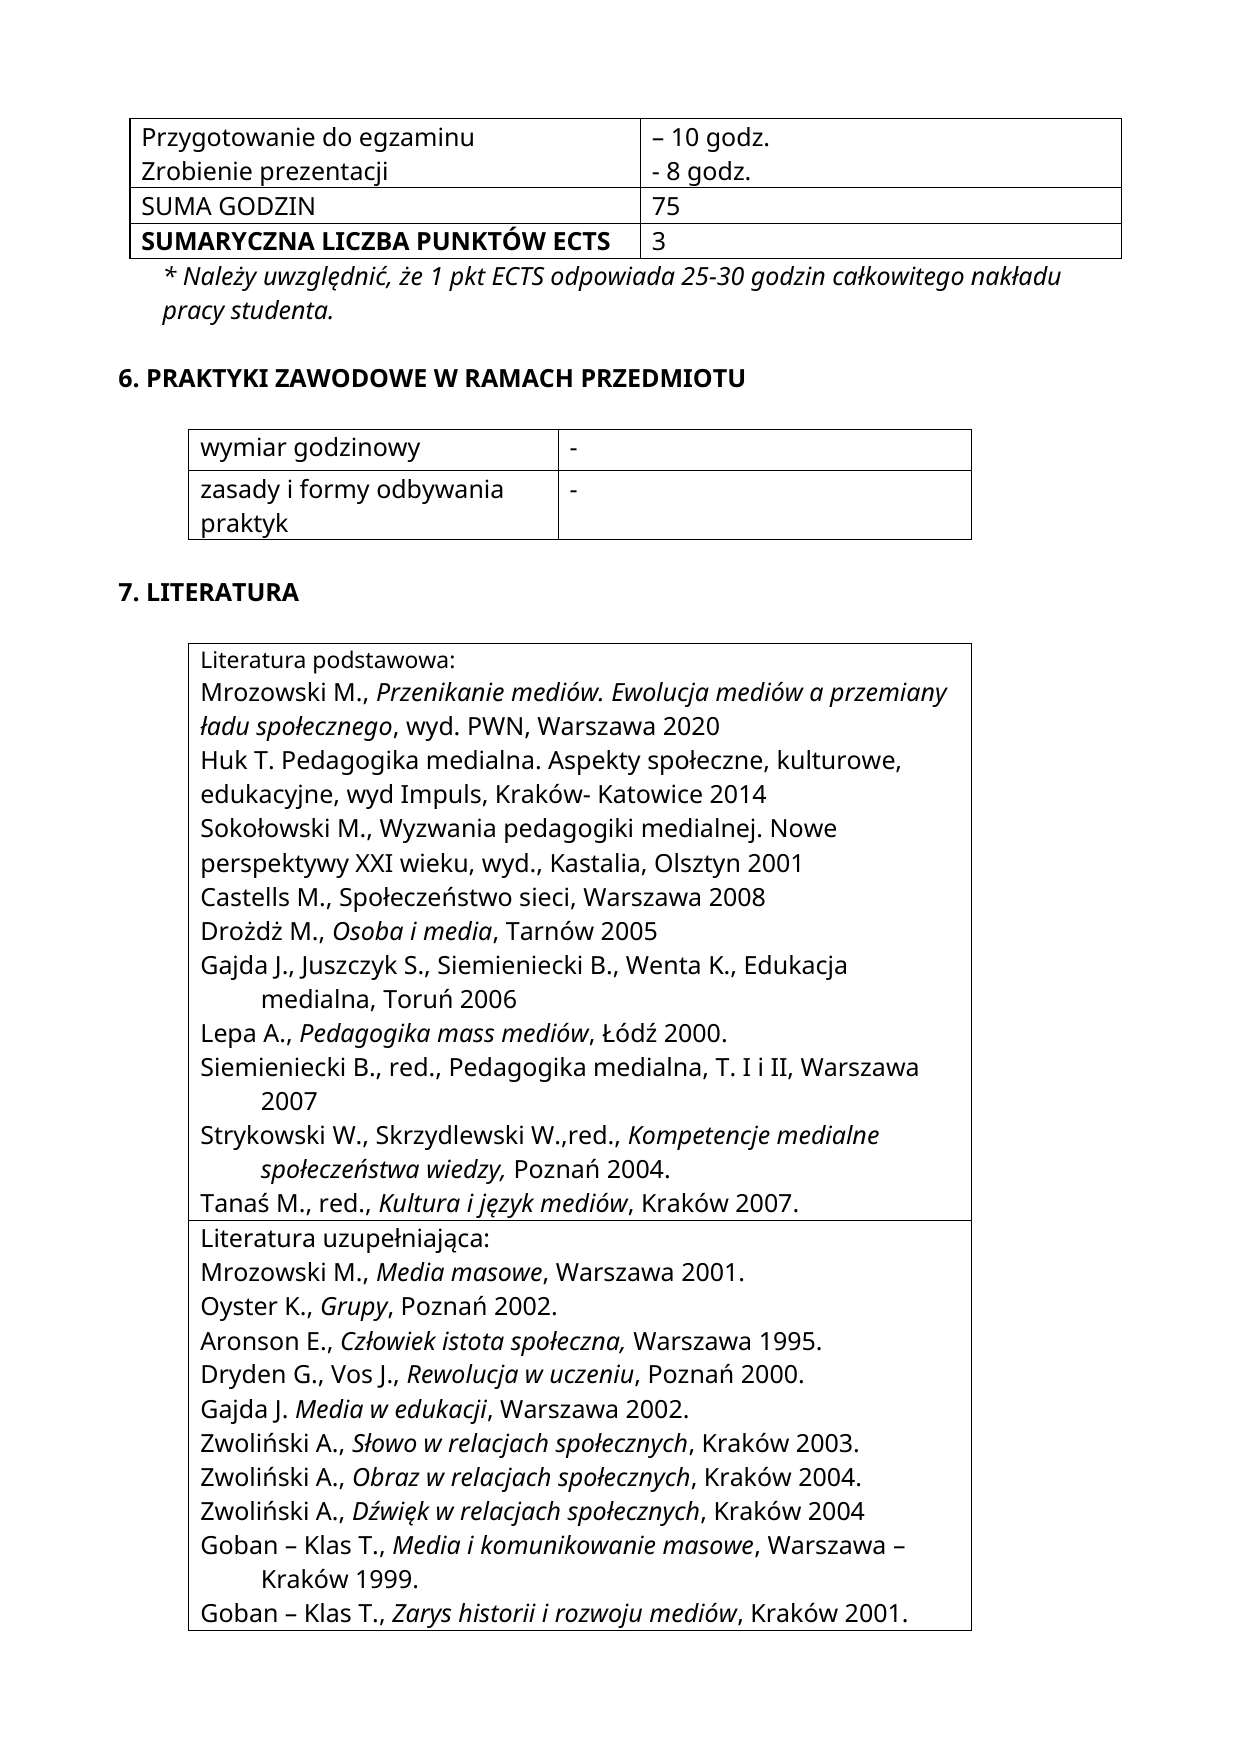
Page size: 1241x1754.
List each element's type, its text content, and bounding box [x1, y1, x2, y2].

table_cell zasady i formy odbywania praktyk [189, 471, 558, 539]
text 6. PRAKTYKI ZAWODOWE W RAMACH PRZEDMIOTU [118, 361, 1122, 395]
table_cell 3 [641, 224, 1121, 257]
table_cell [641, 119, 1121, 187]
table_cell SUMARYCZNA LICZBA PUNKTÓW ECTS [131, 224, 640, 257]
table_header Literatura podstawowa: Mrozowski M., Przenikanie mediów. Ewolucja mediów a przemiany ładu społecznego, wyd. PWN, Warszawa 2020 Huk T. Pedagogika medialna. Aspekty społeczne, kulturowe, edukacyjne, wyd Impuls, Kraków- Katowice 2014 Sokołowski M., Wyzwania pedagogiki medialnej. Nowe perspektywy XXI wieku, wyd., Kastalia, Olsztyn 2001 Castells M., Społeczeństwo sieci, Warszawa 2008 Drożdż M., Osoba i media, Tarnów 2005 Gajda J., Juszczyk S., Siemieniecki B., Wenta K., Edukacja medialna, Toruń 2006 Lepa A., Pedagogika mass mediów, Łódź 2000. Siemieniecki B., red., Pedagogika medialna, T. I i II, Warszawa 2007 Strykowski W., Skrzydlewski W.,red., Kompetencje medialne społeczeństwa wiedzy, Poznań 2004. Tanaś M., red., Kultura i język mediów, Kraków 2007. [189, 644, 971, 1220]
table_header - [559, 430, 971, 470]
text 7. LITERATURA [118, 574, 1122, 608]
text * Należy uwzględnić, że 1 pkt ECTS odpowiada 25-30 godzin całkowitego nakładu pracy studenta. [162, 259, 1122, 327]
table_cell 75 [641, 188, 1121, 222]
table_cell SUMA GODZIN [131, 188, 640, 222]
table_cell - [559, 471, 971, 539]
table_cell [131, 119, 640, 187]
table_header wymiar godzinowy [189, 430, 558, 470]
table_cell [189, 1221, 971, 1630]
